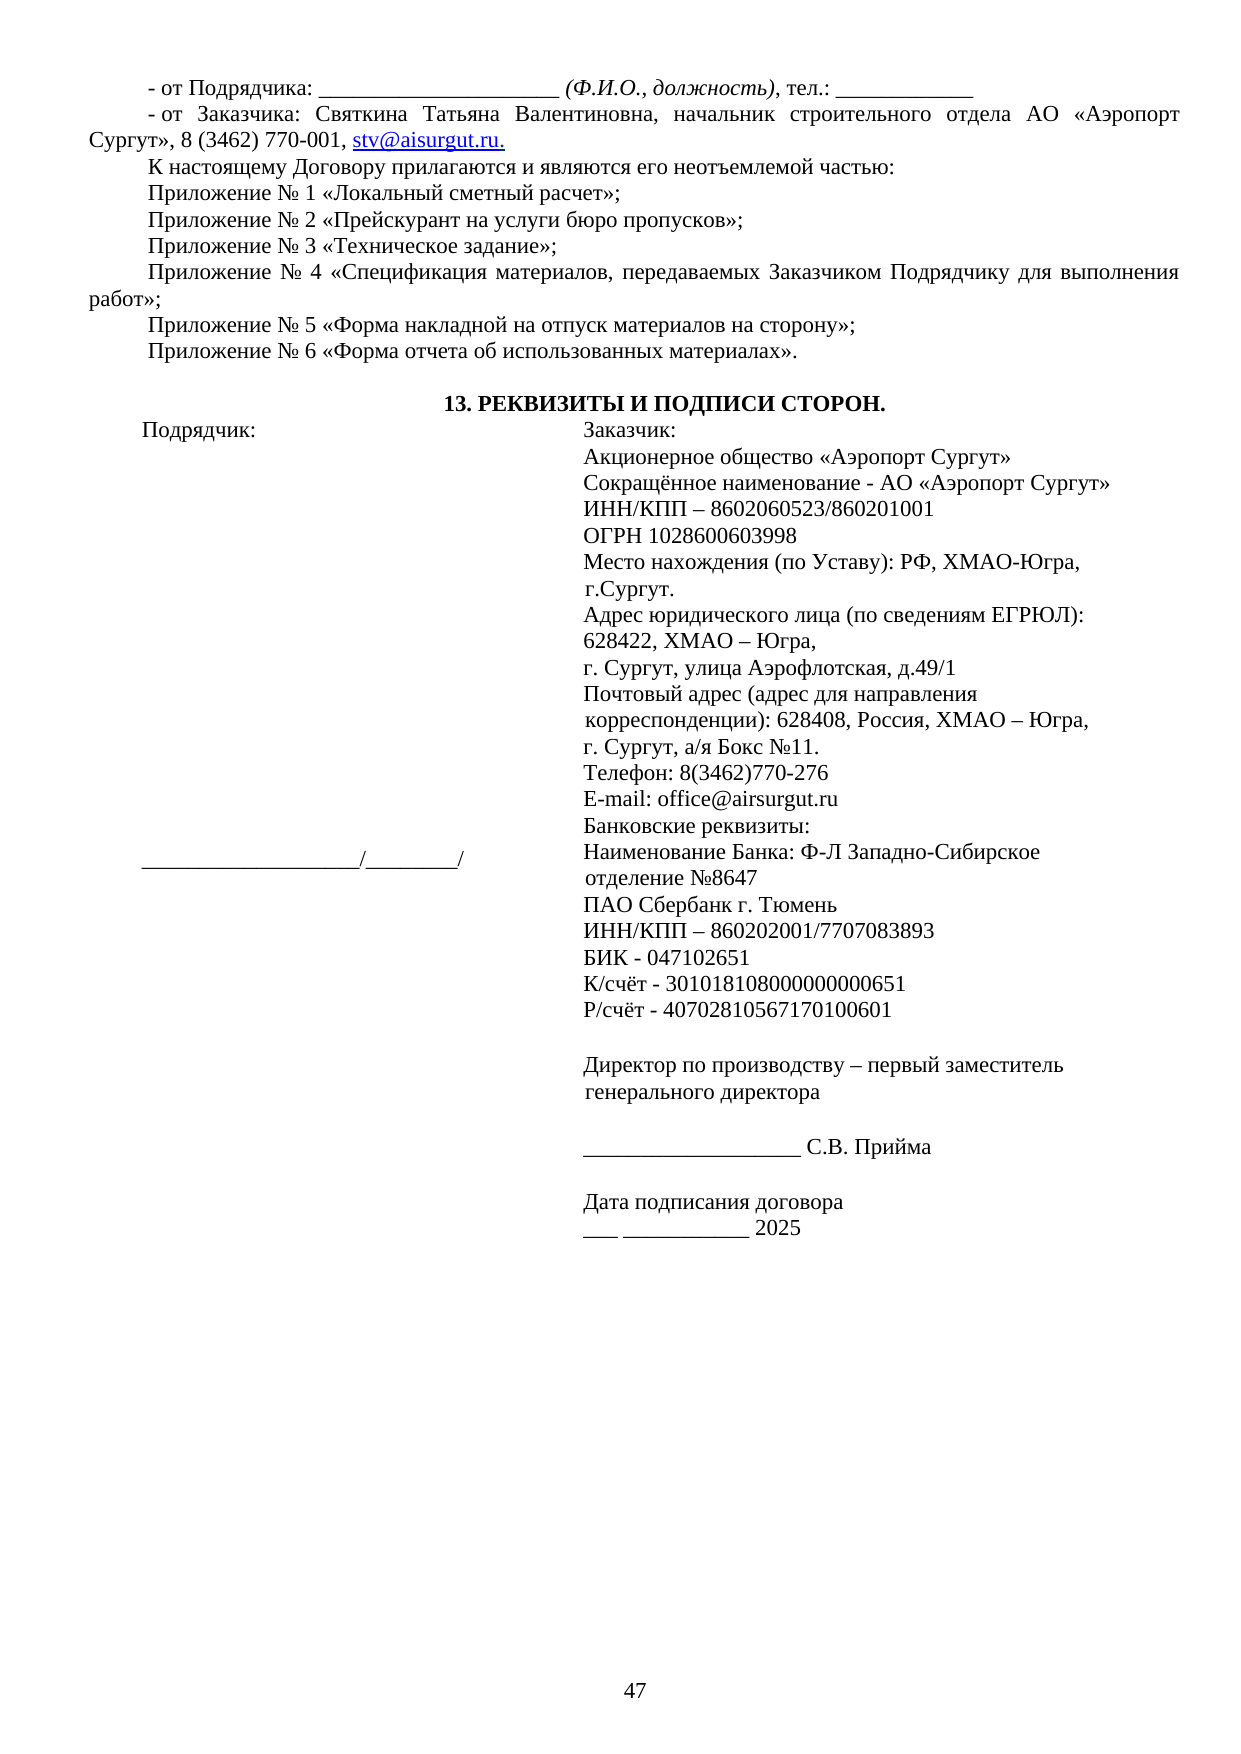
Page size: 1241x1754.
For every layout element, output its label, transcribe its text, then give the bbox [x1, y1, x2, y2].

text 13. РЕКВИЗИТЫ И ПОДПИСИ СТОРОН. [89, 390, 1181, 416]
text Приложение № 3 «Техническое задание»; [89, 232, 1181, 258]
text Приложение № 6 «Форма отчета об использованных материалах». [89, 337, 1181, 364]
text - от Подрядчика: _____________________ (Ф.И.О., должность), тел.: ____________ [89, 74, 1181, 100]
table_header Подрядчик: ___________________/________/ [130, 416, 573, 1241]
table_header Заказчик: Акционерное общество «Аэропорт Сургут» Сокращённое наименование - АО «Аэропорт Сургут» ИНН/КПП – 8602060523/860201001 ОГРН 1028600603998 Место нахождения (по Уставу): РФ, ХМАО-Югра, г.Сургут. Адрес юридического лица (по сведениям ЕГРЮЛ): 628422, ХМАО – Югра, г. Сургут, улица Аэрофлотская, д.49/1 Почтовый адрес (адрес для направления корреспонденции): 628408, Россия, ХМАО – Югра, г. Сургут, а/я Бокс №11. Телефон: 8(3462)770-276 Е-mail: office@airsurgut.ru Банковские реквизиты: Наименование Банка: Ф-Л Западно-Сибирское отделение №8647 ПАО Сбербанк г. Тюмень ИНН/КПП – 860202001/7707083893 БИК - 047102651 К/счёт - 301018108000000000651 Р/счёт - 40702810567170100601 Директор по производству – первый заместитель генерального директора ___________________ С.В. Прийма Дата подписания договора ___ ___________ 2025 [574, 416, 1139, 1241]
text Приложение № 2 «Прейскурант на услуги бюро пропусков»; [89, 206, 1181, 232]
text Приложение № 1 «Локальный сметный расчет»; [89, 179, 1181, 206]
text Приложение № 5 «Форма накладной на отпуск материалов на сторону»; [89, 311, 1181, 337]
text К настоящему Договору прилагаются и являются его неотъемлемой частью: [89, 153, 1181, 179]
text - от Заказчика: Святкина Татьяна Валентиновна, начальник строительного отдела АО «Аэропорт Сургут», 8 (3462) 770-001, stv@aisurgut.ru. [89, 100, 1181, 153]
text Приложение № 4 «Спецификация материалов, передаваемых Заказчиком Подрядчику для выполнения работ»; [89, 258, 1181, 311]
